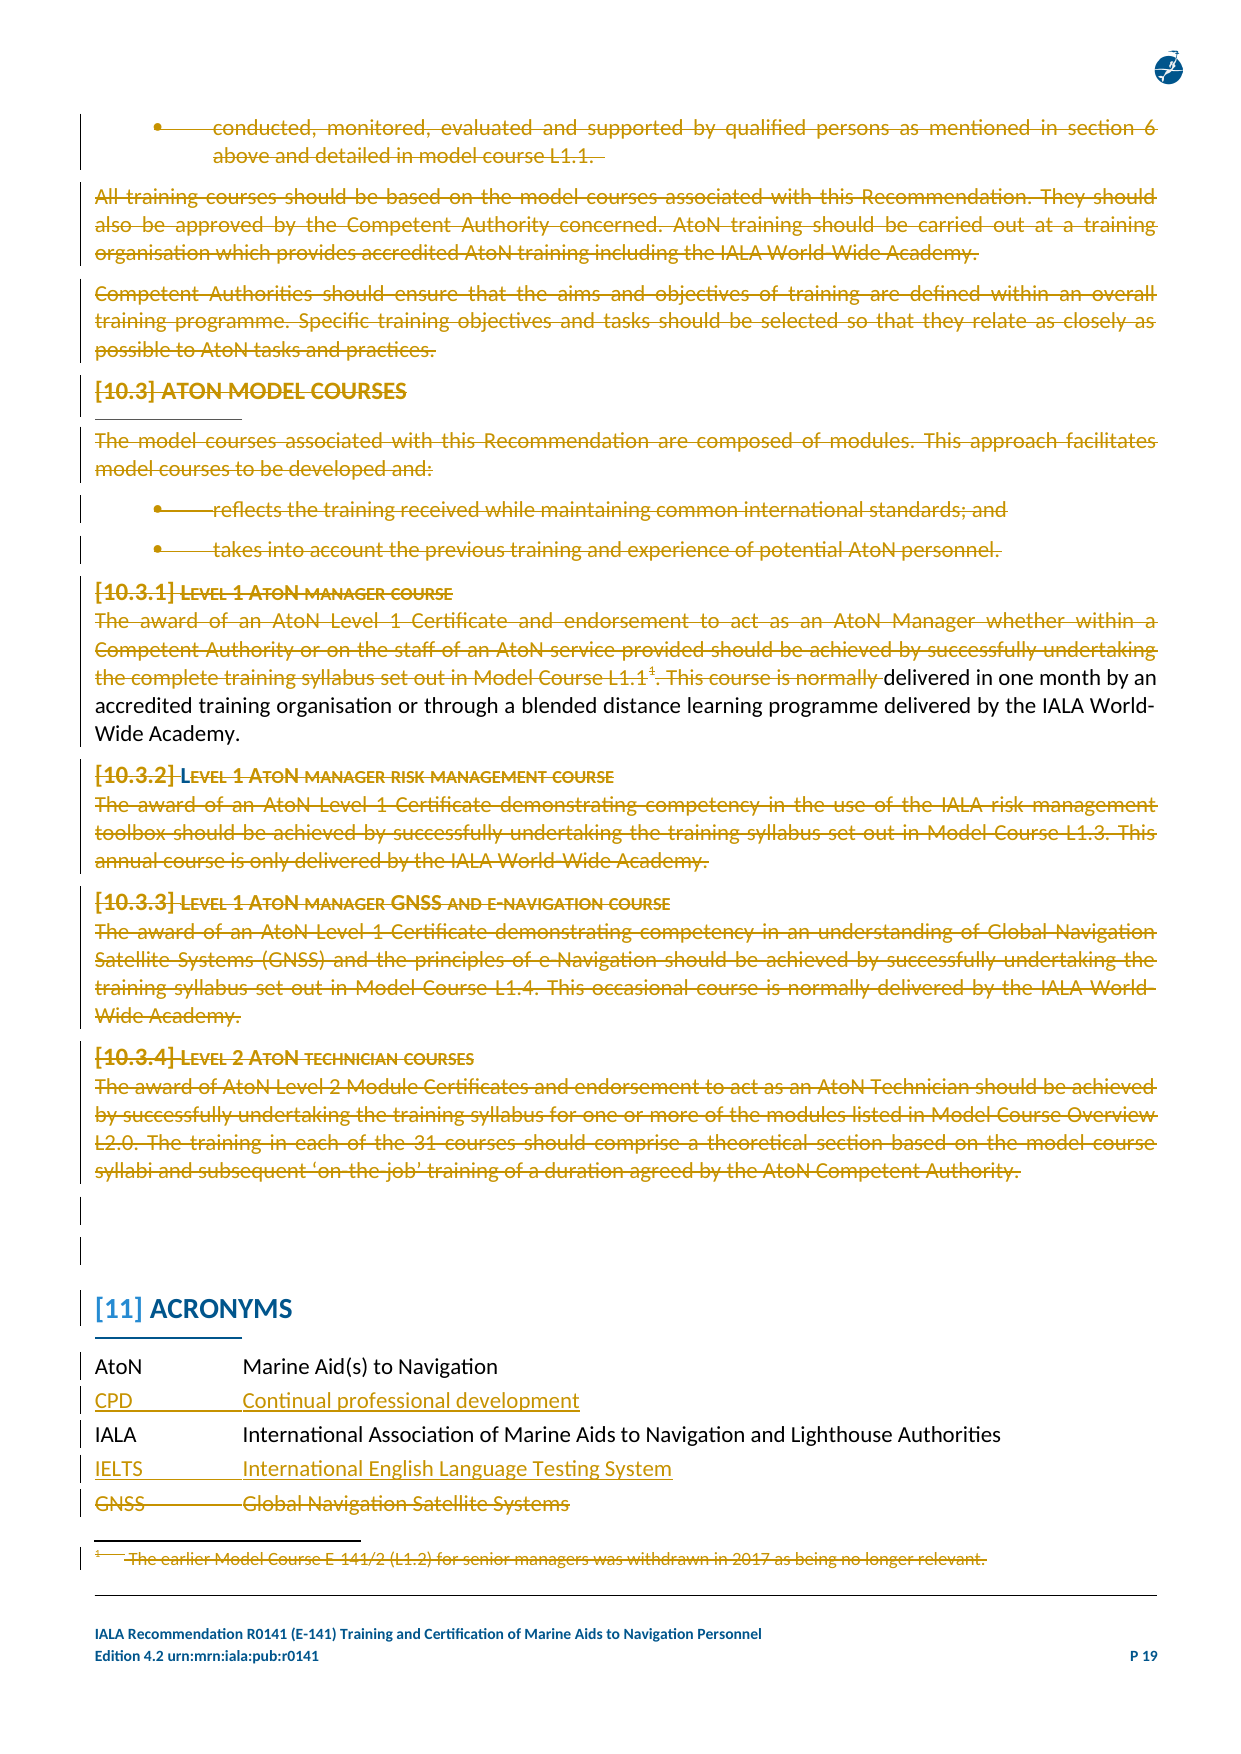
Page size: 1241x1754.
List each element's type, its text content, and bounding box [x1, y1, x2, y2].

text IALA International Association of Marine Aids to Navigation and Lighthouse Authorities [94, 1420, 1157, 1448]
subtitle ACRONYMS [94, 1290, 1157, 1326]
picture [1123, 0, 1241, 119]
text AtoN Marine Aid(s) to Navigation [94, 1352, 1157, 1380]
